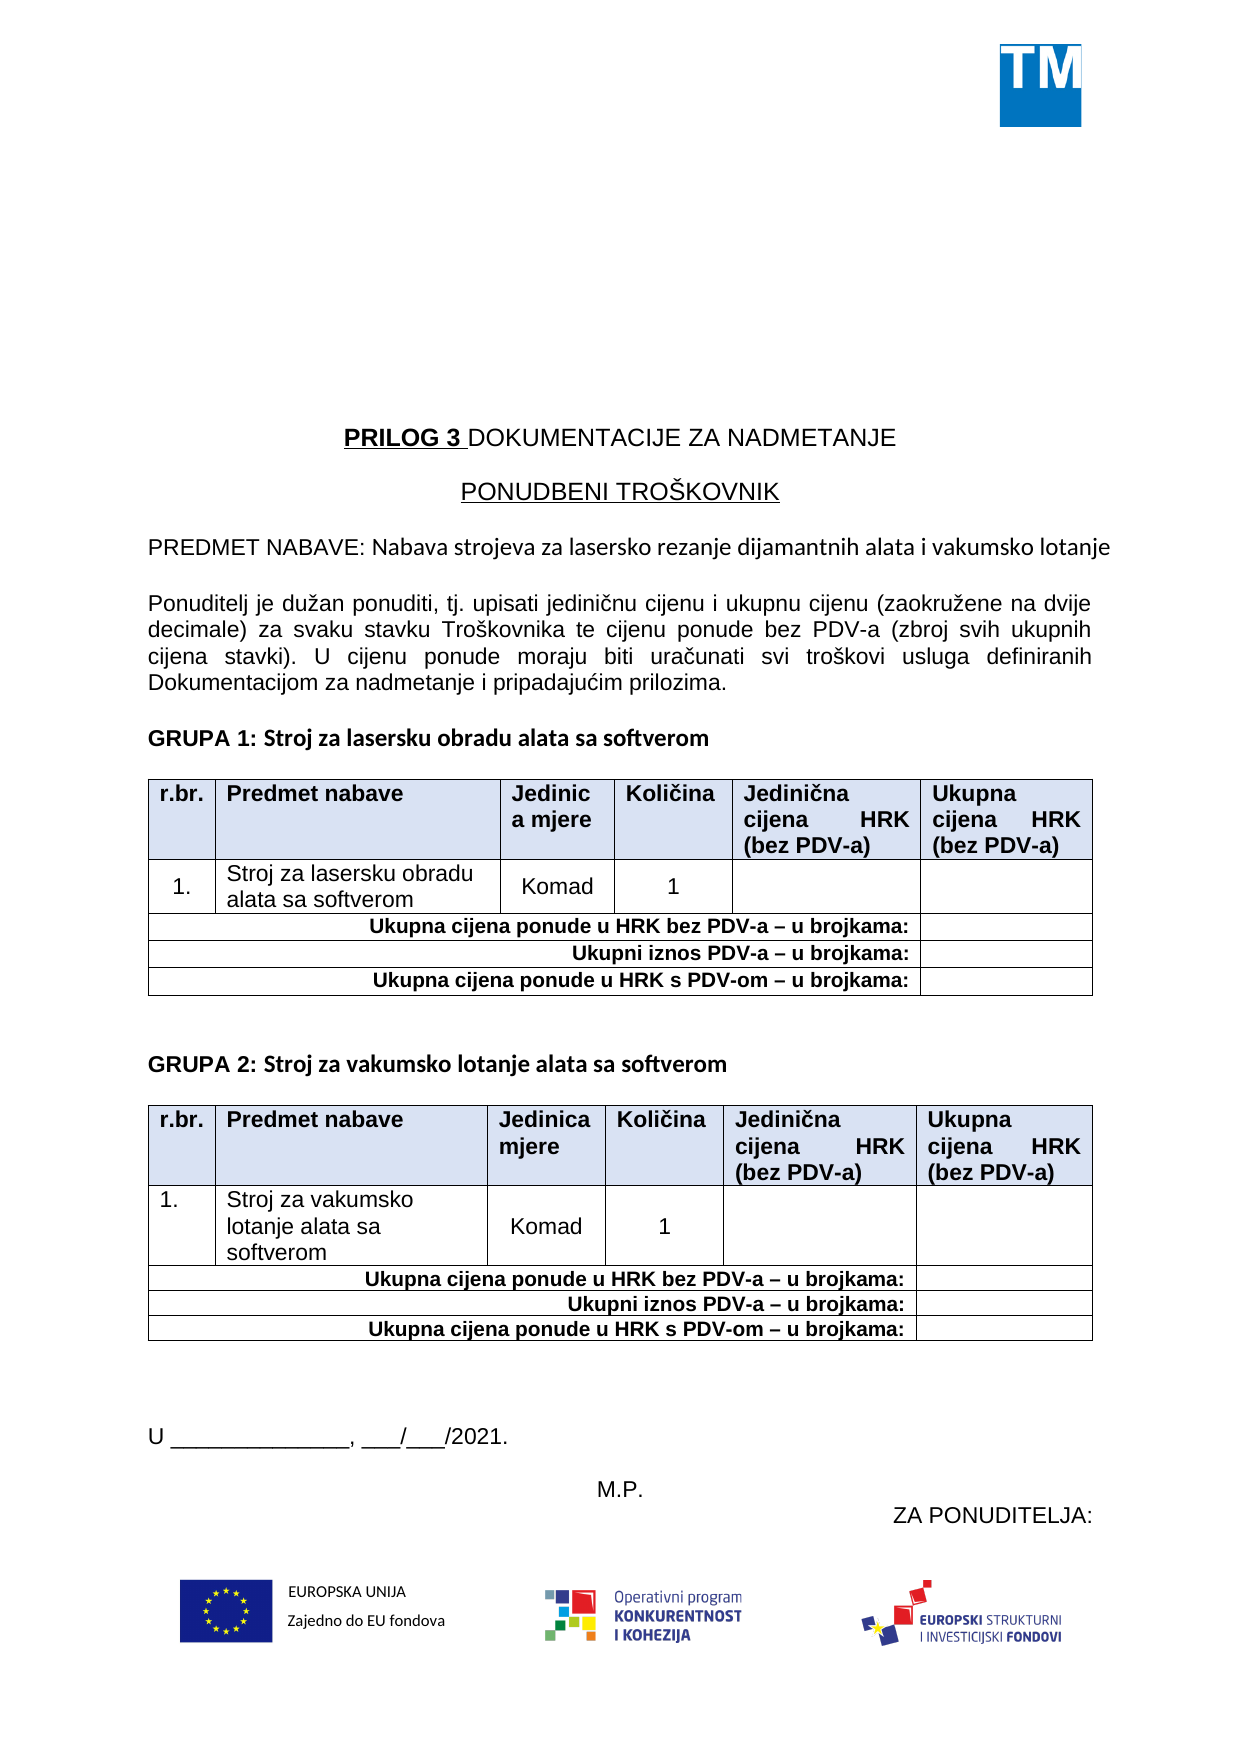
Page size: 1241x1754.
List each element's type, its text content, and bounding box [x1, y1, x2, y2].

text GRUPA 1: Stroj za lasersku obradu alata sa softverom [148, 722, 1093, 752]
table_header Ukupna cijena HRK (bez PDV-a) [921, 780, 1092, 859]
table_cell 1 [606, 1186, 723, 1265]
text GRUPA 2: Stroj za vakumsko lotanje alata sa softverom [148, 1048, 1093, 1079]
table_cell [921, 914, 1092, 940]
table_cell [917, 1266, 1092, 1290]
table_cell [921, 860, 1092, 912]
text Ponuditelj je dužan ponuditi, tj. upisati jediničnu cijenu i ukupnu cijenu (zaokružene na dvije decimale) za svaku stavku Troškovnika te cijenu ponude bez PDV-a (zbroj svih ukupnih cijena stavki). U cijenu ponude moraju biti uračunati svi troškovi usluga definiranih Dokumentacijom za nadmetanje i pripadajućim prilozima. [148, 590, 1093, 695]
table_cell [917, 1186, 1092, 1265]
table_header r.br. [149, 780, 215, 859]
table_cell Komad [501, 860, 614, 912]
table_cell [733, 860, 920, 912]
text U ______________, ___/___/2021. [148, 1423, 1093, 1449]
text PONUDBENI TROŠKOVNIK [148, 477, 1093, 506]
picture [999, 44, 1082, 127]
table_cell 1. [149, 860, 215, 912]
table_cell Ukupna cijena ponude u HRK s PDV-om – u brojkama: [149, 968, 920, 994]
picture [861, 1580, 1061, 1646]
text PREDMET NABAVE: Nabava strojeva za lasersko rezanje dijamantnih alata i vakumsko lotanje [148, 531, 1137, 561]
table_header Predmet nabave [216, 780, 500, 859]
table_header Količina [606, 1106, 723, 1185]
table_cell [917, 1291, 1092, 1315]
picture [178, 1579, 274, 1644]
text ZA PONUDITELJA: [148, 1502, 1093, 1528]
table_header Količina [615, 780, 732, 859]
table_cell 1 [615, 860, 732, 912]
table_cell [917, 1316, 1092, 1340]
table_cell Stroj za vakumsko lotanje alata sa softverom [216, 1186, 487, 1265]
table_header Ukupna cijena HRK (bez PDV-a) [917, 1106, 1092, 1185]
table_cell Ukupna cijena ponude u HRK bez PDV-a – u brojkama: [149, 1266, 916, 1290]
table_header Jedinica mjere [501, 780, 614, 859]
table_header Jedinica mjere [488, 1106, 605, 1185]
table_cell 1. [149, 1186, 215, 1265]
table_cell [921, 941, 1092, 967]
table_cell Ukupna cijena ponude u HRK s PDV-om – u brojkama: [149, 1316, 916, 1340]
table_cell Ukupni iznos PDV-a – u brojkama: [149, 1291, 916, 1315]
table_cell Komad [488, 1186, 605, 1265]
table_cell Ukupna cijena ponude u HRK bez PDV-a – u brojkama: [149, 914, 920, 940]
table_cell Ukupni iznos PDV-a – u brojkama: [149, 941, 920, 967]
picture [545, 1590, 742, 1643]
table_header Jedinična cijena HRK (bez PDV-a) [733, 780, 920, 859]
table_cell Stroj za lasersku obradu alata sa softverom [216, 860, 500, 912]
table_header Predmet nabave [216, 1106, 487, 1185]
table_cell [724, 1186, 916, 1265]
text M.P. [148, 1476, 1093, 1502]
table_header r.br. [149, 1106, 215, 1185]
table_cell [921, 968, 1092, 994]
table_header Jedinična cijena HRK (bez PDV-a) [724, 1106, 916, 1185]
text PRILOG 3 DOKUMENTACIJE ZA NADMETANJE [148, 423, 1093, 452]
